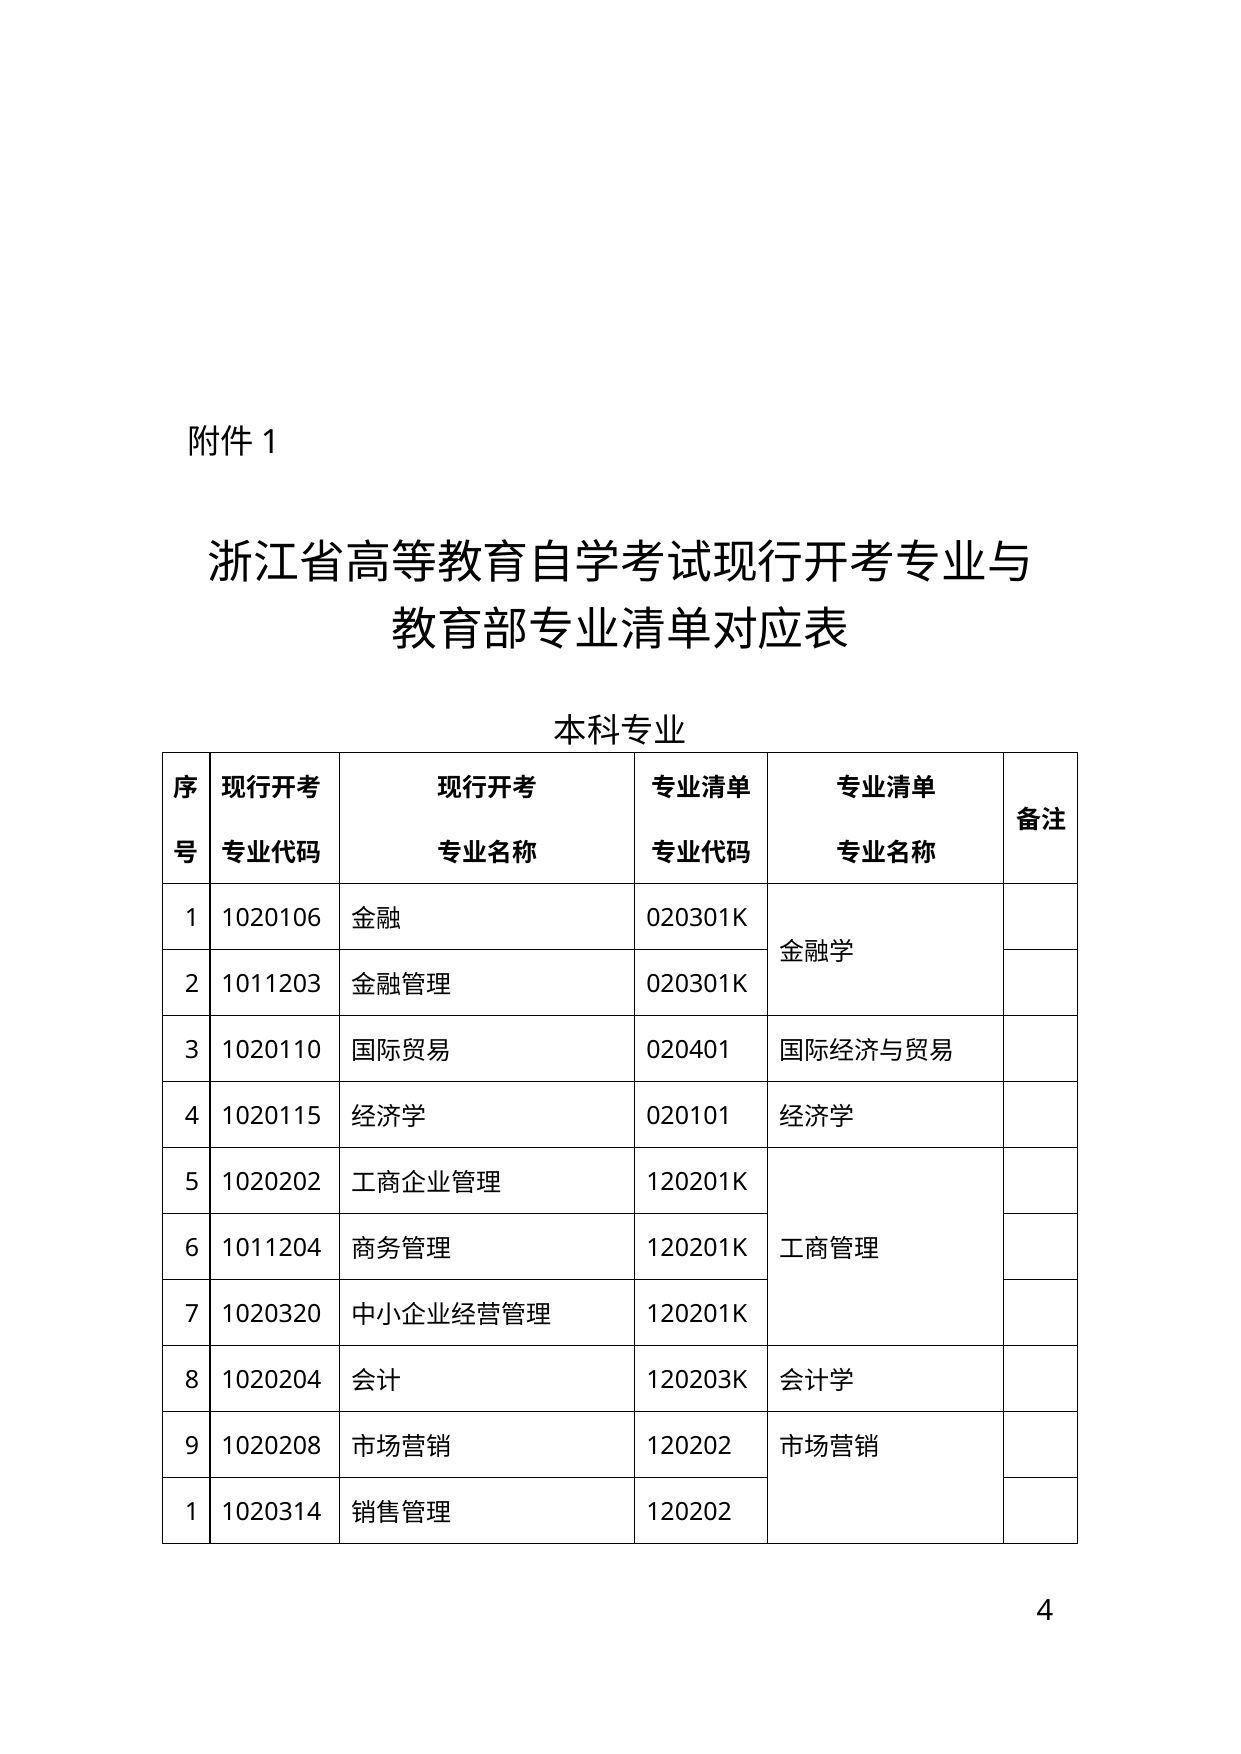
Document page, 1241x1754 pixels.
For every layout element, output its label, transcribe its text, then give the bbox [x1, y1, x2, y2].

table_cell 120201K [635, 1148, 767, 1213]
table_cell 金融管理 [340, 950, 634, 1015]
table_cell 120203K [635, 1346, 767, 1411]
table_cell 120201K [635, 1214, 767, 1279]
table_cell 金融 [340, 884, 634, 949]
table_cell 6 [163, 1214, 209, 1279]
text 浙江省高等教育自学考试现行开考专业与教育部专业清单对应表 [187, 526, 1053, 658]
table_cell 020301K [635, 950, 767, 1015]
table_cell 120202 [635, 1412, 767, 1477]
table_cell 1020208 [211, 1412, 339, 1477]
table_cell 1020320 [211, 1280, 339, 1345]
table_cell 9 [163, 1412, 209, 1477]
table_cell 1020314 [211, 1478, 339, 1543]
table_cell 金融学 [768, 884, 1003, 1015]
table_cell 会计 [340, 1346, 634, 1411]
table_cell 1 [163, 884, 209, 949]
table_cell 020401 [635, 1016, 767, 1081]
table_cell 020301K [635, 884, 767, 949]
table_cell [1004, 1478, 1077, 1543]
table_cell 8 [163, 1346, 209, 1411]
table_cell [1004, 950, 1077, 1015]
table_cell 7 [163, 1280, 209, 1345]
table_header 专业清单 专业名称 [768, 753, 1003, 883]
table_cell 020101 [635, 1082, 767, 1147]
table_cell 2 [163, 950, 209, 1015]
table_cell [1004, 1280, 1077, 1345]
text 本科专业 [187, 704, 1053, 752]
table_header 专业清单 专业代码 [635, 753, 767, 883]
table_cell 市场营销 [768, 1412, 1003, 1543]
table_cell 1011203 [211, 950, 339, 1015]
table_header 现行开考 专业名称 [340, 753, 634, 883]
table_cell 1020110 [211, 1016, 339, 1081]
table_header 现行开考 专业代码 [211, 753, 339, 883]
table_cell 工商企业管理 [340, 1148, 634, 1213]
table_cell [1004, 1412, 1077, 1477]
text 附件1 [187, 415, 1053, 463]
table_cell [1004, 1346, 1077, 1411]
table_cell [1004, 1016, 1077, 1081]
table_cell 经济学 [340, 1082, 634, 1147]
table_cell [1004, 1082, 1077, 1147]
table_header 备注 [1004, 753, 1077, 883]
table_header 序 号 [163, 753, 209, 883]
table_cell [1004, 884, 1077, 949]
table_cell 工商管理 [768, 1148, 1003, 1345]
table_cell 中小企业经营管理 [340, 1280, 634, 1345]
table_cell 4 [163, 1082, 209, 1147]
table_cell [1004, 1148, 1077, 1213]
table_cell 国际贸易 [340, 1016, 634, 1081]
table_cell 1020202 [211, 1148, 339, 1213]
table_cell 120201K [635, 1280, 767, 1345]
table_cell 国际经济与贸易 [768, 1016, 1003, 1081]
table_cell 10 [163, 1478, 209, 1543]
table_cell 1011204 [211, 1214, 339, 1279]
table_cell 1020115 [211, 1082, 339, 1147]
table_cell 3 [163, 1016, 209, 1081]
table_cell [1004, 1214, 1077, 1279]
table_cell 120202 [635, 1478, 767, 1543]
table_cell 市场营销 [340, 1412, 634, 1477]
table_cell 经济学 [768, 1082, 1003, 1147]
table_cell 商务管理 [340, 1214, 634, 1279]
table_cell 1020106 [211, 884, 339, 949]
table_cell 销售管理 [340, 1478, 634, 1543]
table_cell 会计学 [768, 1346, 1003, 1411]
table_cell 5 [163, 1148, 209, 1213]
table_cell 1020204 [211, 1346, 339, 1411]
